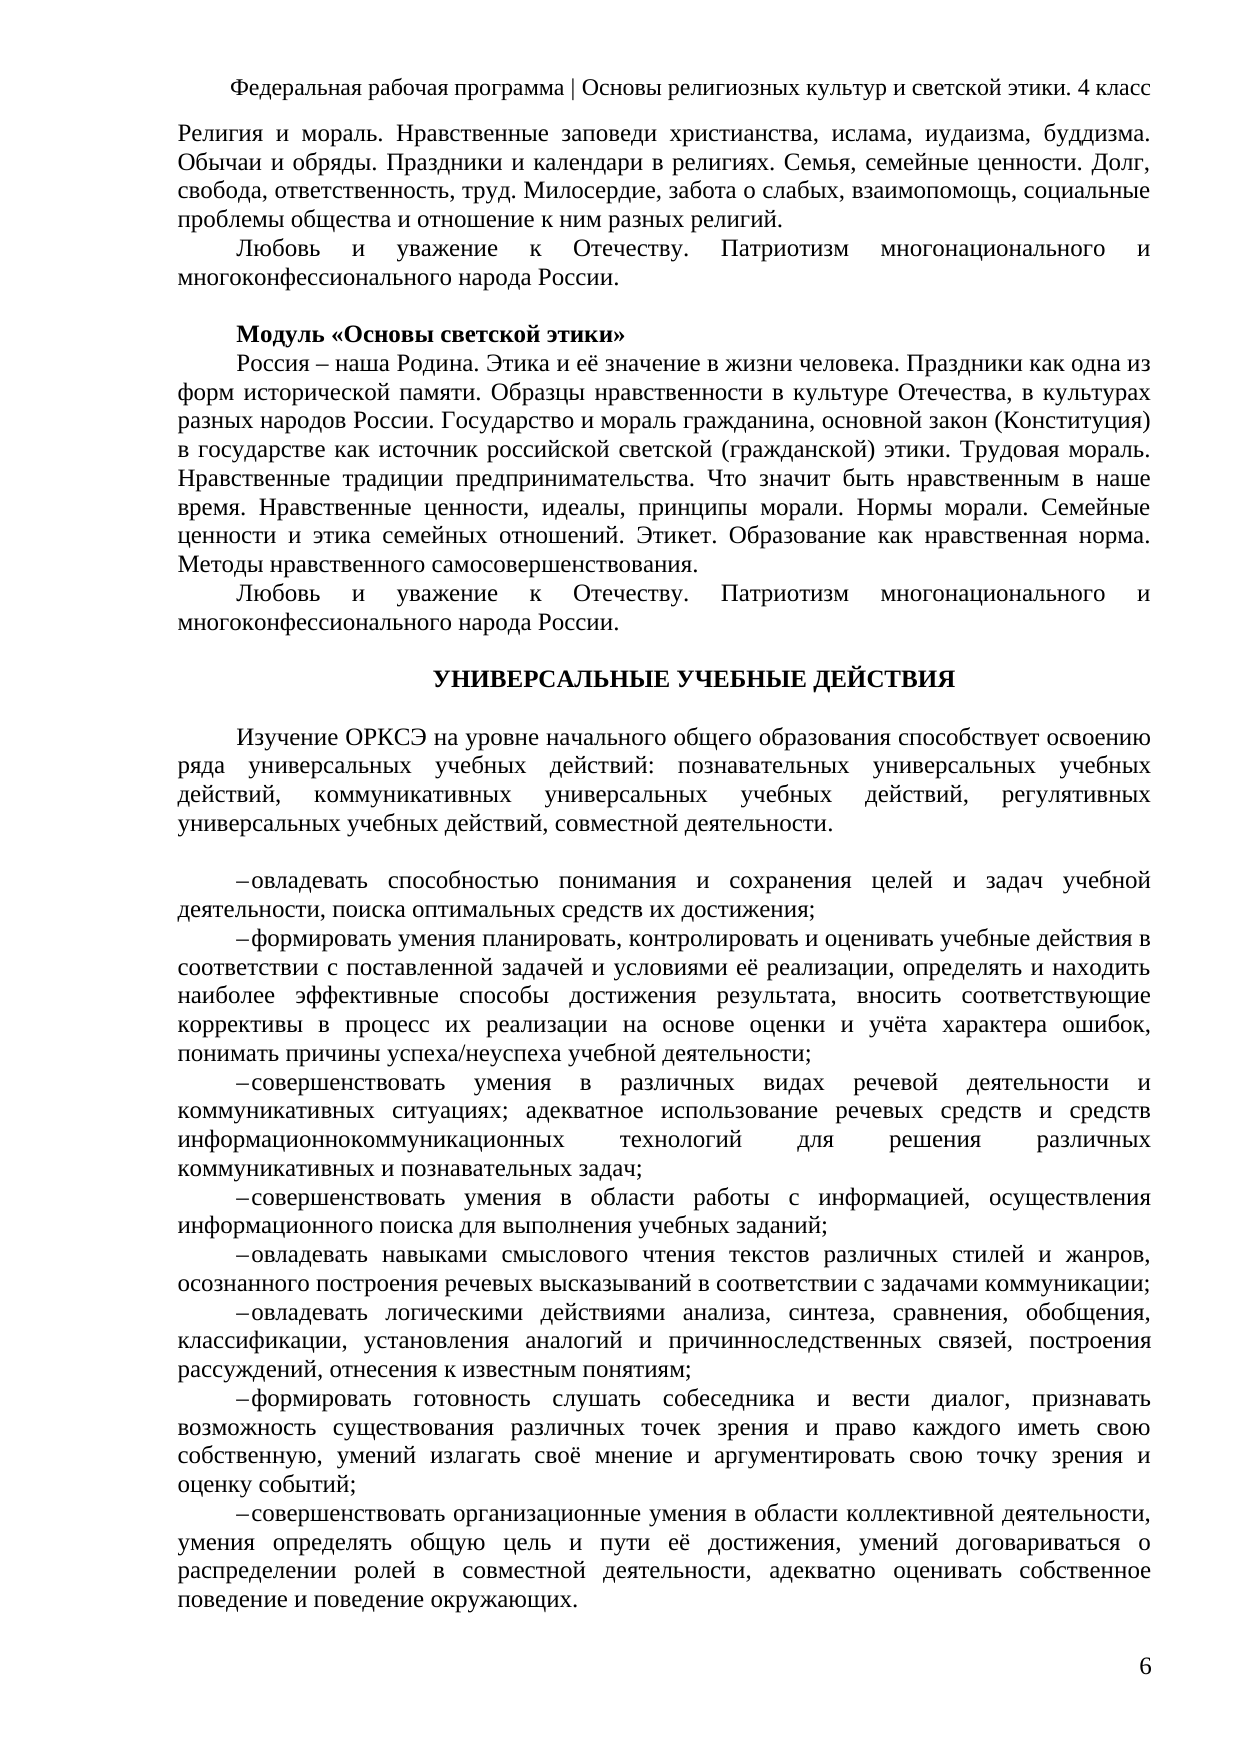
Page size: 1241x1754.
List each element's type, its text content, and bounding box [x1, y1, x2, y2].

text Россия – наша Родина. Этика и её значение в жизни человека. Праздники как одна из форм исторической памяти. Образцы нравственности в культуре Отечества, в культурах разных народов России. Государство и мораль гражданина, основной закон (Конституция) в государстве как источник российской светской (гражданской) этики. Трудовая мораль. Нравственные традиции предпринимательства. Что значит быть нравственным в наше время. Нравственные ценности, идеалы, принципы морали. Нормы морали. Семейные ценности и этика семейных отношений. Этикет. Образование как нравственная норма. Методы нравственного самосовершенствования. [177, 348, 1152, 578]
text – овладевать навыками смыслового чтения текстов различных стилей и жанров, осознанного построения речевых высказываний в соответствии с задачами коммуникации; [177, 1239, 1152, 1297]
text – овладевать логическими действиями анализа, синтеза, сравнения, обобщения, классификации, установления аналогий и причинно­следственных связей, построения рассуждений, отнесения к известным понятиям; [177, 1297, 1152, 1383]
text – формировать умения планировать, контролировать и оценивать учебные действия в соответствии с поставленной задачей и условиями её реализации, определять и находить наиболее эффективные способы достижения результата, вносить соответствующие коррективы в процесс их реализации на основе оценки и учёта характера ошибок, понимать причины успеха/неуспеха учебной деятельности; [177, 923, 1152, 1067]
text УНИВЕРСАЛЬНЫЕ УЧЕБНЫЕ ДЕЙСТВИЯ [177, 664, 1152, 693]
text Любовь и уважение к Отечеству. Патриотизм многонационального и многоконфессионального народа России. [177, 578, 1152, 636]
text Любовь и уважение к Отечеству. Патриотизм многонационального и многоконфессионального народа России. [177, 233, 1152, 291]
text – совершенствовать умения в области работы с информацией, осуществления информационного поиска для выполнения учебных заданий; [177, 1182, 1152, 1239]
text Изучение ОРКСЭ на уровне начального общего образования способствует освоению ряда универсальных учебных действий: познавательных универсальных учебных действий, коммуникативных универсальных учебных действий, регулятивных универсальных учебных действий, совместной деятельности. [177, 722, 1152, 837]
text – овладевать способностью понимания и сохранения целей и задач учебной деятельности, поиска оптимальных средств их достижения; [177, 866, 1152, 923]
text – совершенствовать умения в различных видах речевой деятельности и коммуникативных ситуациях; адекватное использование речевых средств и средств информационно­коммуникационных технологий для решения различных коммуникативных и познавательных задач; [177, 1067, 1152, 1182]
text – формировать готовность слушать собеседника и вести диалог, признавать возможность существования различных точек зрения и право каждого иметь свою собственную, умений излагать своё мнение и аргументировать свою точку зрения и оценку событий; [177, 1383, 1152, 1498]
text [177, 118, 1152, 233]
text Модуль «Основы светской этики» [177, 319, 1152, 348]
text – совершенствовать организационные умения в области коллективной деятельности, умения определять общую цель и пути её достижения, умений договариваться о распределении ролей в совместной деятельности, адекватно оценивать собственное поведение и поведение окружающих. [177, 1498, 1152, 1613]
